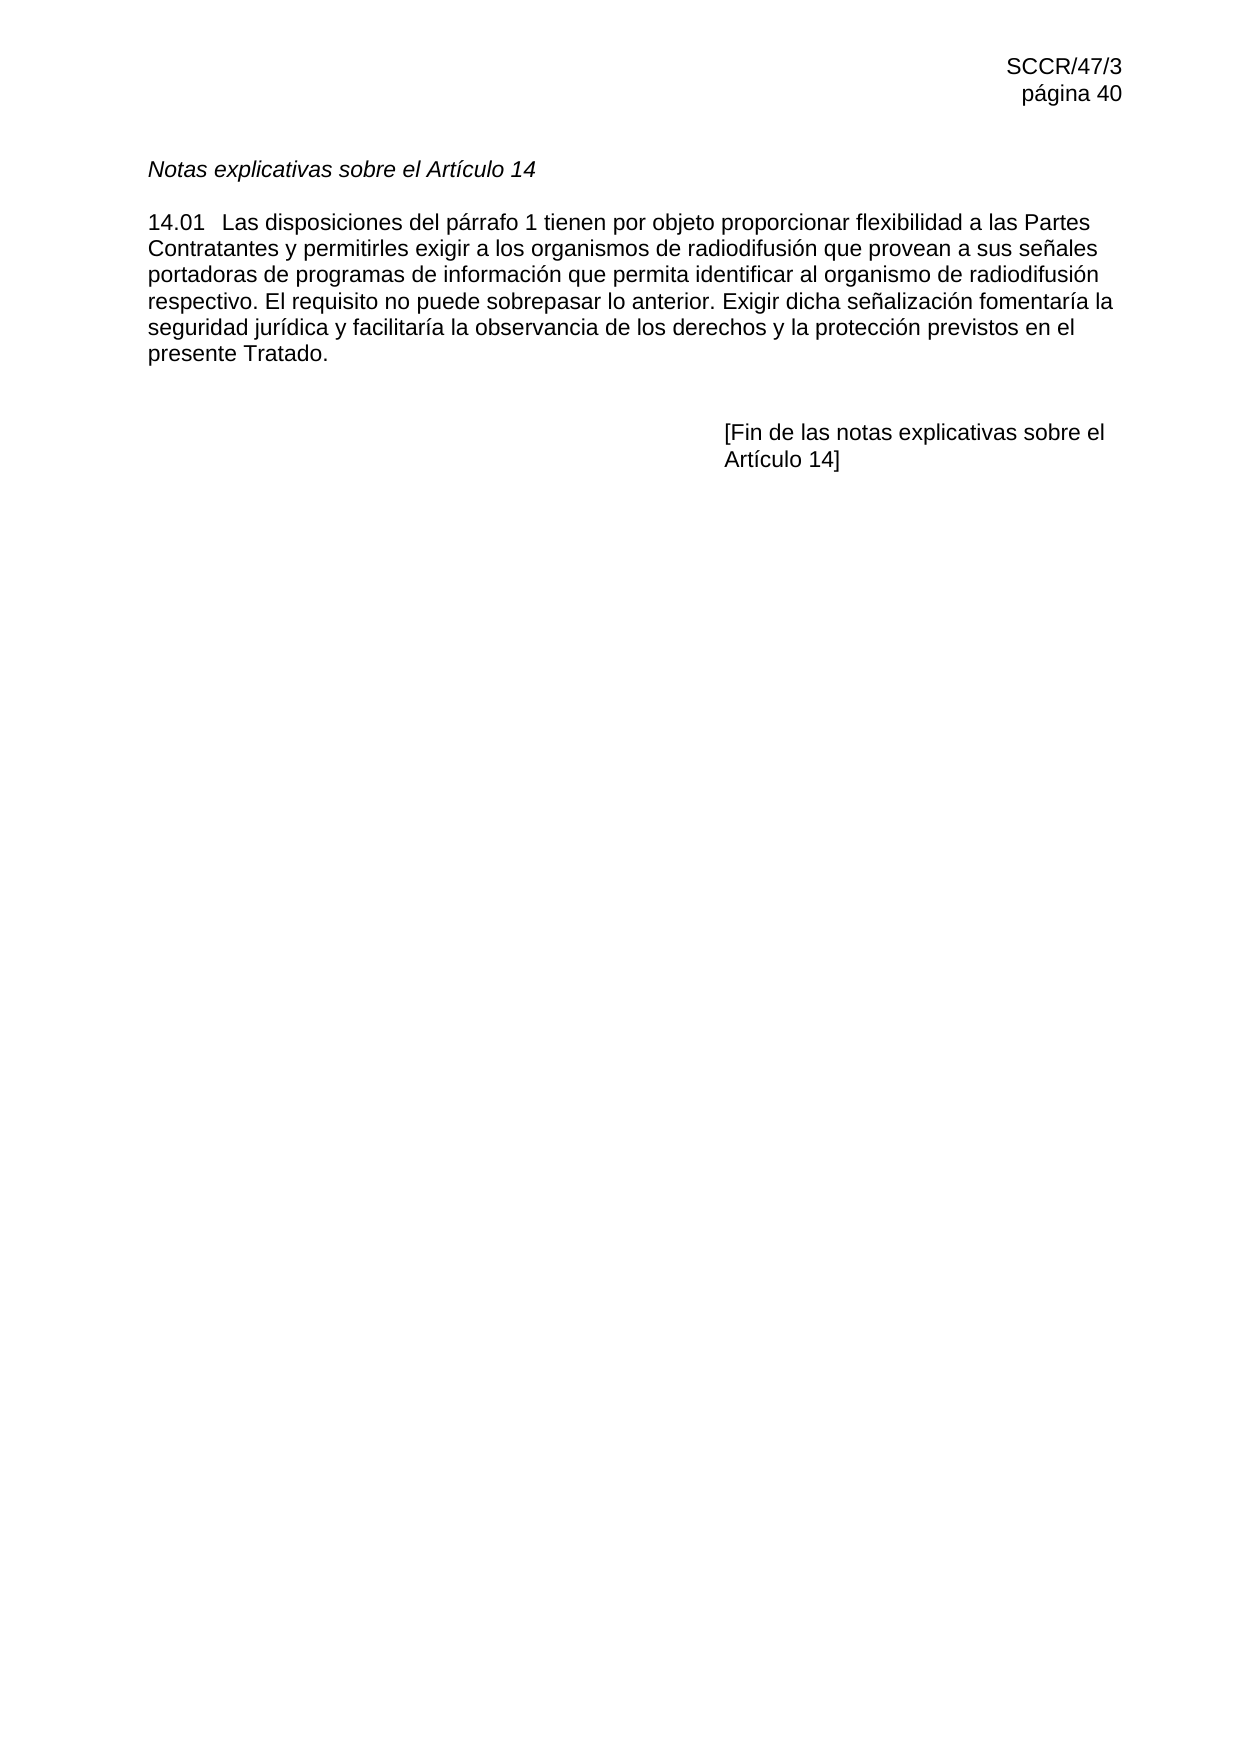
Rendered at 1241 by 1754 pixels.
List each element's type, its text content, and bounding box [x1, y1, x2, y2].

text [Fin de las notas explicativas sobre el Artículo 14] [724, 419, 1122, 472]
text Notas explicativas sobre el Artículo 14 [148, 156, 1122, 182]
text 14.01 Las disposiciones del párrafo 1 tienen por objeto proporcionar flexibilidad a las Partes Contratantes y permitirles exigir a los organismos de radiodifusión que provean a sus señales portadoras de programas de información que permita identificar al organismo de radiodifusión respectivo. El requisito no puede sobrepasar lo anterior. Exigir dicha señalización fomentaría la seguridad jurídica y facilitaría la observancia de los derechos y la protección previstos en el presente Tratado. [148, 208, 1122, 367]
